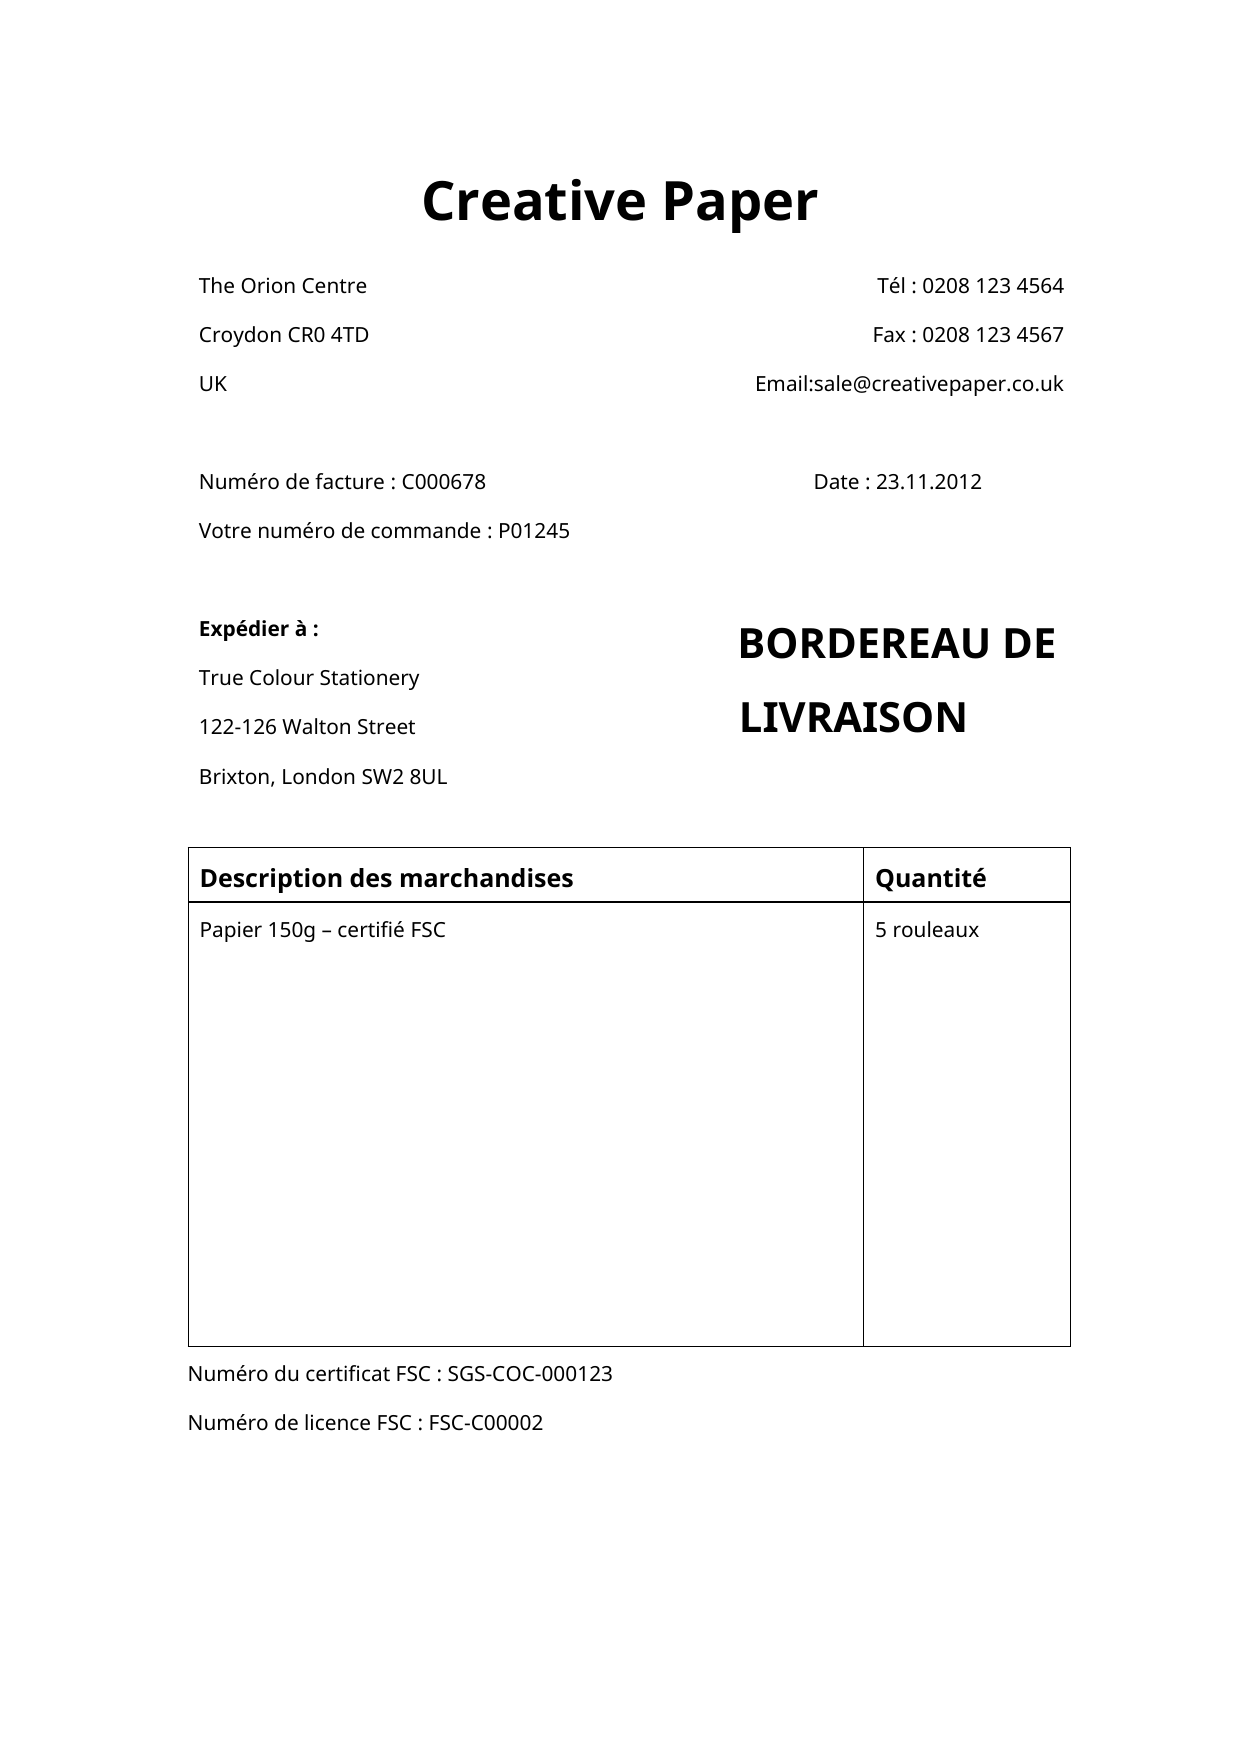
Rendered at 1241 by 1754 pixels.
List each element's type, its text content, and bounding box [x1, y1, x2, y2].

text Creative Paper [187, 162, 1053, 236]
table_header Tél : 0208 123 4564 Fax : 0208 123 4567 Email:sale@creativepaper.co.uk [631, 258, 1075, 405]
table_header The Orion Centre Croydon CR0 4TD UK [188, 258, 631, 405]
text Numéro de licence FSC : FSC-C00002 [187, 1408, 1053, 1437]
table_cell 5 rouleaux [864, 903, 1070, 1346]
text Numéro du certificat FSC : SGS-COC-000123 [187, 1359, 1053, 1387]
table_header Numéro de facture : C000678 Votre numéro de commande : P01245 [188, 455, 802, 552]
table_header Date : 23.11.2012 [802, 455, 1075, 552]
table_header Quantité [864, 848, 1070, 901]
table_header Expédier à : True Colour Stationery 122-126 Walton Street Brixton, London SW2 8UL [188, 601, 631, 797]
table_header BORDEREAU DE LIVRAISON [631, 601, 1075, 797]
table_cell Papier 150g – certifié FSC [189, 903, 863, 1346]
table_header Description des marchandises [189, 848, 863, 901]
